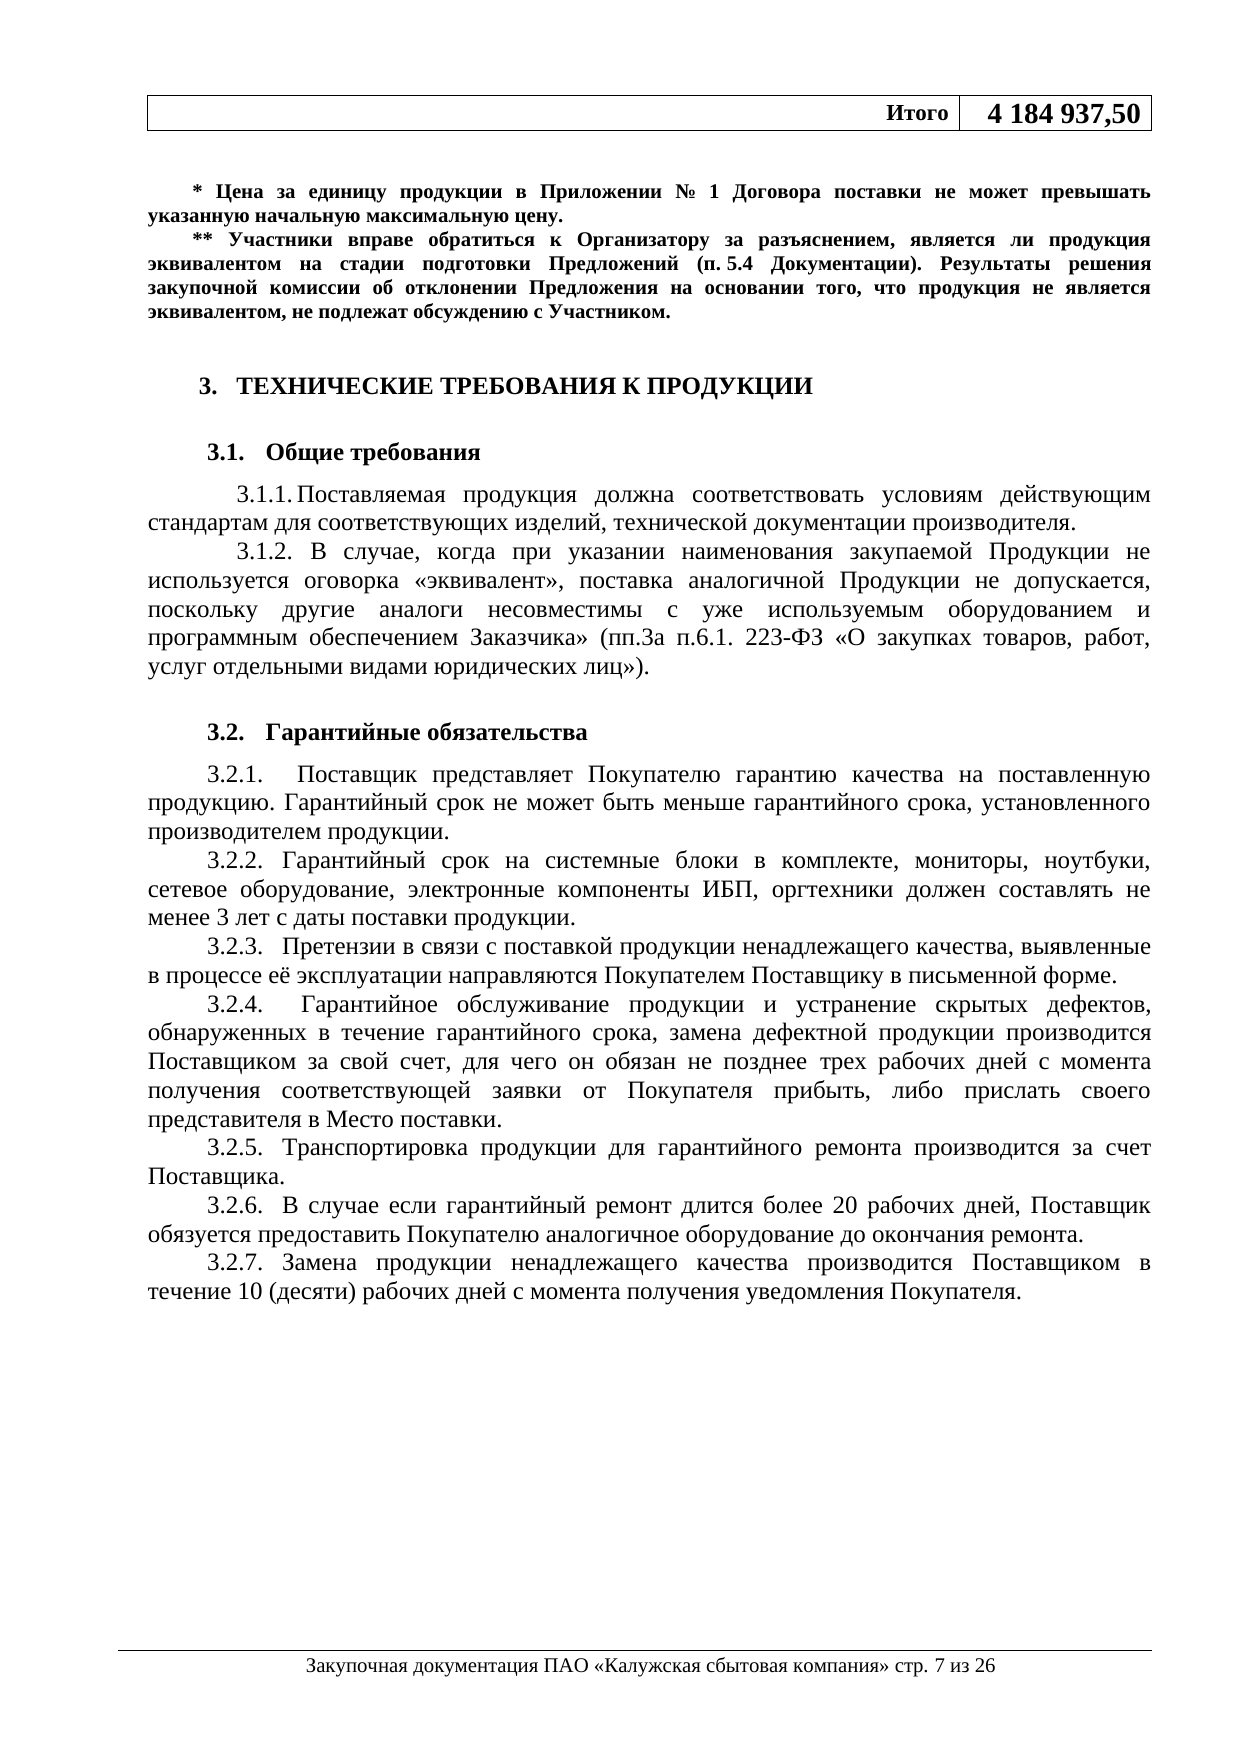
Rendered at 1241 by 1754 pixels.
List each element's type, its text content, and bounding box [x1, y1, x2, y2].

list Транспортировка продукции для гарантийного ремонта производится за счет Поставщика. [148, 1132, 1152, 1190]
list В случае, когда при указании наименования закупаемой Продукции не используется оговорка «эквивалент», поставка аналогичной Продукции не допускается, поскольку другие аналоги несовместимы с уже используемым оборудованием и программным обеспечением Заказчика» (пп.3а п.6.1. 223-ФЗ «О закупках товаров, работ, услуг отдельными видами юридических лиц»). [148, 536, 1152, 680]
list Гарантийный срок на системные блоки в комплекте, мониторы, ноутбуки, сетевое оборудование, электронные компоненты ИБП, оргтехники должен составлять не менее 3 лет с даты поставки продукции. [148, 845, 1152, 931]
list Поставляемая продукция должна соответствовать условиям действующим стандартам для соответствующих изделий, технической документации производителя. [148, 479, 1152, 536]
list ** Участники вправе обратиться к Организатору за разъяснением, является ли продукция эквивалентом на стадии подготовки Предложений (п. 5.4 Документации). Результаты решения закупочной комиссии об отклонении Предложения на основании того, что продукция не является эквивалентом, не подлежат обсуждению с Участником. [148, 227, 1152, 323]
list Поставщик представляет Покупателю гарантию качества на поставленную продукцию. Гарантийный срок не может быть меньше гарантийного срока, установленного производителем продукции. [148, 759, 1152, 845]
list В случае если гарантийный ремонт длится более 20 рабочих дней, Поставщик обязуется предоставить Покупателю аналогичное оборудование до окончания ремонта. [148, 1190, 1152, 1247]
subtitle Гарантийные обязательства [207, 717, 1152, 746]
list Замена продукции ненадлежащего качества производится Поставщиком в течение 10 (десяти) рабочих дней с момента получения уведомления Покупателя. [148, 1247, 1152, 1305]
table_cell 4 184 937,50 [960, 96, 1151, 129]
text ТЕХНИЧЕСКИЕ ТРЕБОВАНИЯ К ПРОДУКЦИИ [148, 371, 1152, 400]
subtitle Общие требования [207, 437, 1152, 466]
list Претензии в связи с поставкой продукции ненадлежащего качества, выявленные в процессе её эксплуатации направляются Покупателем Поставщику в письменной форме. [148, 931, 1152, 989]
list * Цена за единицу продукции в Приложении № 1 Договора поставки не может превышать указанную начальную максимальную цену. [148, 179, 1152, 227]
table_cell Итого [148, 96, 959, 129]
list Гарантийное обслуживание продукции и устранение скрытых дефектов, обнаруженных в течение гарантийного срока, замена дефектной продукции производится Поставщиком за свой счет, для чего он обязан не позднее трех рабочих дней с момента получения соответствующей заявки от Покупателя прибыть, либо прислать своего представителя в Место поставки. [148, 989, 1152, 1132]
